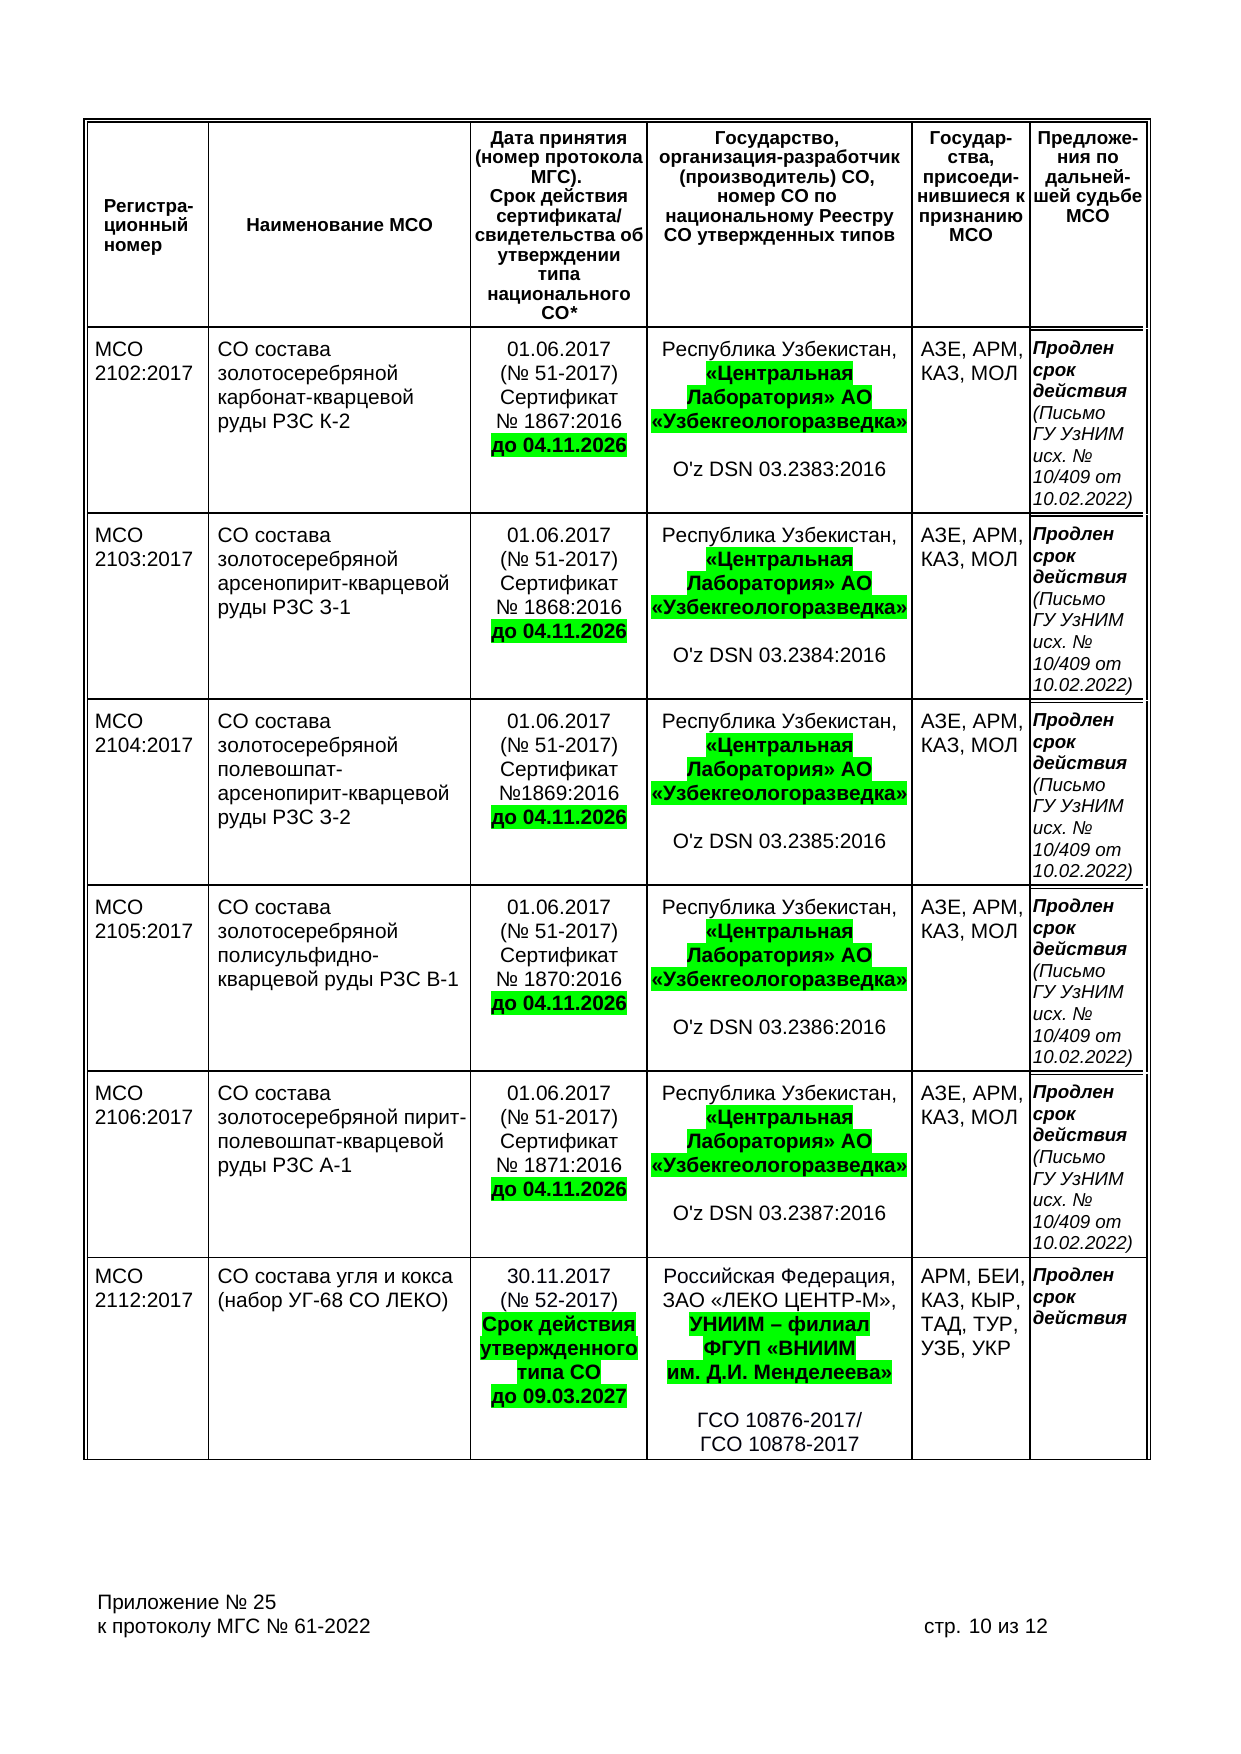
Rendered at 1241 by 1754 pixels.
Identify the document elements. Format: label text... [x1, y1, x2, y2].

table_cell 01.06.2017 (№ 51-2017) Сертификат № 1871:2016 до 04.11.2026 [471, 1072, 646, 1256]
table_cell Продлен срок действия (Письмо ГУ УзНИМ исх. № 10/409 от 10.02.2022) [1031, 1070, 1149, 1256]
table_cell СО состава золотосеребряной полевошпат-арсенопирит-кварцевой руды РЗС З-2 [209, 700, 470, 884]
table_header Регистра-ционный номер [88, 123, 208, 326]
table_cell 01.06.2017 (№ 51-2017) Сертификат №1869:2016 до 04.11.2026 [471, 700, 646, 884]
table_header Наименование МСО [209, 123, 470, 326]
table_cell МСО 2112:2017 [88, 1258, 208, 1459]
table_cell СО состава угля и кокса (набор УГ-68 СО ЛЕКО) [209, 1258, 470, 1459]
table_header Государ-ства, присоеди-нившиеся к признанию МСО [913, 123, 1029, 326]
table_header Государство, организация-разработчик (производитель) СО, номер СО по национальному Реестру СО утвержденных типов [648, 123, 911, 326]
table_cell Российская Федерация, ЗАО «ЛЕКО ЦЕНТР-М», УНИИМ – филиал ФГУП «ВНИИМ им. Д.И. Менделеева» ГСО 10876-2017/ ГСО 10878-2017 [648, 1258, 911, 1459]
table_cell АЗЕ, АРМ, КАЗ, МОЛ [913, 700, 1029, 884]
table_cell СО состава золотосеребряной полисульфидно-кварцевой руды РЗС В-1 [209, 886, 470, 1070]
table_cell АЗЕ, АРМ, КАЗ, МОЛ [913, 1072, 1029, 1256]
table_cell МСО 2105:2017 [88, 886, 208, 1070]
table_cell МСО 2106:2017 [88, 1072, 208, 1256]
table_header Предложе-ния по дальней-шей судьбе МСО [1031, 123, 1146, 326]
table_cell СО состава золотосеребряной пирит-полевошпат-кварцевой руды РЗС А-1 [209, 1072, 470, 1256]
table_cell Республика Узбекистан, «Центральная Лаборатория» АО «Узбекгеологоразведка» O'z DSN 03.2383:2016 [648, 328, 911, 512]
table_cell Республика Узбекистан, «Центральная Лаборатория» АО «Узбекгеологоразведка» O'z DSN 03.2384:2016 [648, 514, 911, 698]
table_cell Республика Узбекистан, «Центральная Лаборатория» АО «Узбекгеологоразведка» O'z DSN 03.2386:2016 [648, 886, 911, 1070]
table_cell Продлен срок действия (Письмо ГУ УзНИМ исх. № 10/409 от 10.02.2022) [1031, 698, 1149, 884]
table_cell АЗЕ, АРМ, КАЗ, МОЛ [913, 886, 1029, 1070]
table_cell Продлен срок действия (Письмо ГУ УзНИМ исх. № 10/409 от 10.02.2022) [1031, 512, 1149, 698]
table_cell Продлен срок действия (Письмо ГУ УзНИМ исх. № 10/409 от 10.02.2022) [1031, 326, 1149, 512]
table_cell АЗЕ, АРМ, КАЗ, МОЛ [913, 328, 1029, 512]
table_cell 01.06.2017 (№ 51-2017) Сертификат № 1870:2016 до 04.11.2026 [471, 886, 646, 1070]
table_cell Республика Узбекистан, «Центральная Лаборатория» АО «Узбекгеологоразведка» O'z DSN 03.2385:2016 [648, 700, 911, 884]
table_cell Продлен срок действия (Письмо ГУ УзНИМ исх. № 10/409 от 10.02.2022) [1031, 884, 1149, 1070]
table_cell МСО 2104:2017 [88, 700, 208, 884]
table_cell СО состава золотосеребряной арсенопирит-кварцевой руды РЗС З-1 [209, 514, 470, 698]
table_cell МСО 2102:2017 [88, 328, 208, 512]
table_cell 30.11.2017 (№ 52-2017) Срок действия утвержденного типа СО до 09.03.2027 [471, 1258, 646, 1459]
table_cell 01.06.2017 (№ 51-2017) Сертификат № 1868:2016 до 04.11.2026 [471, 514, 646, 698]
table_cell СО состава золотосеребряной карбонат-кварцевой руды РЗС К-2 [209, 328, 470, 512]
table_cell Республика Узбекистан, «Центральная Лаборатория» АО «Узбекгеологоразведка» O'z DSN 03.2387:2016 [648, 1072, 911, 1256]
table_cell МСО 2103:2017 [88, 514, 208, 698]
table_cell АЗЕ, АРМ, КАЗ, МОЛ [913, 514, 1029, 698]
table_cell АРМ, БЕИ, КАЗ, КЫР, ТАД, ТУР, УЗБ, УКР [913, 1258, 1029, 1459]
table_header Дата принятия (номер протокола МГС). Срок действия сертификата/ свидетельства об утверждении типа национального СО* [471, 123, 646, 326]
table_cell Продлен срок действия [1031, 1258, 1146, 1459]
table_cell 01.06.2017 (№ 51-2017) Сертификат № 1867:2016 до 04.11.2026 [471, 328, 646, 512]
